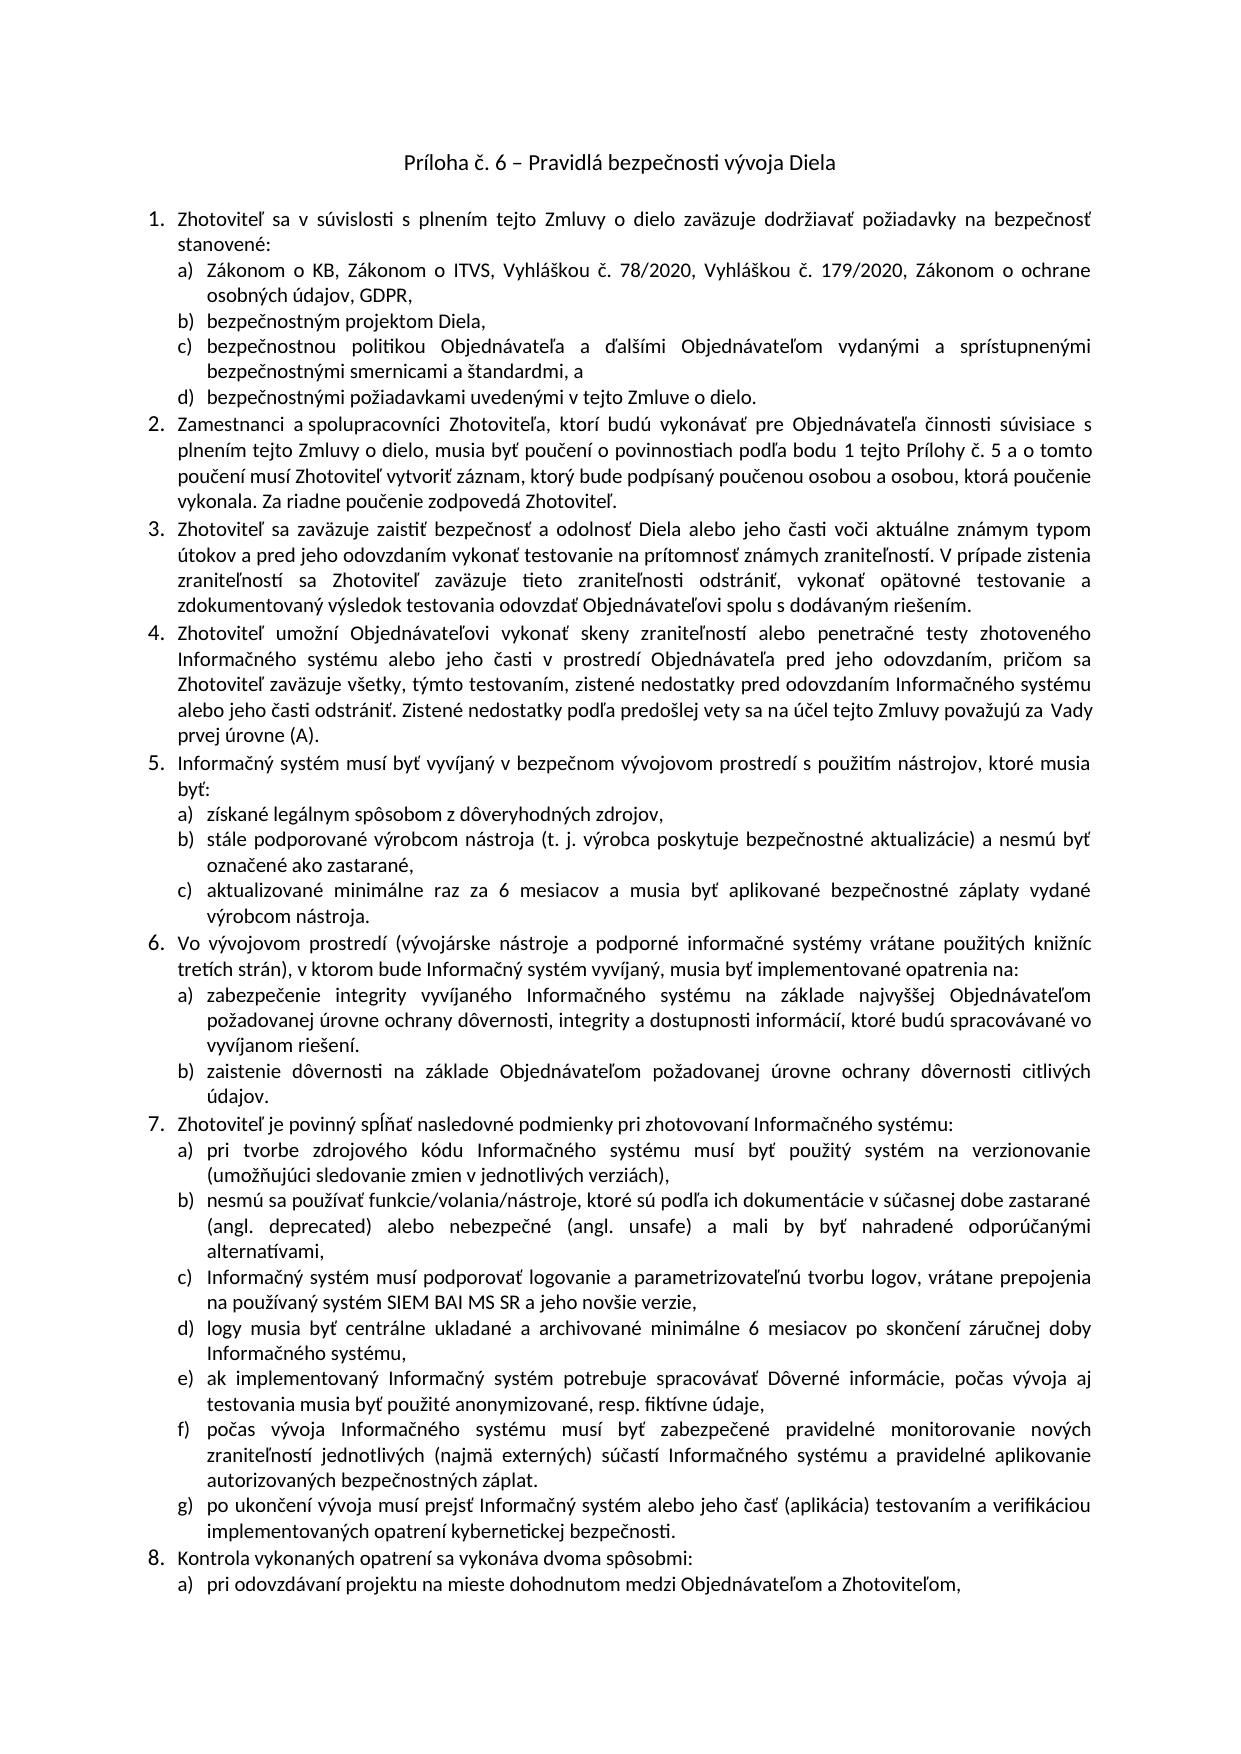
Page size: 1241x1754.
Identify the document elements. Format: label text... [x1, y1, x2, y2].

list Informačný systém musí byť vyvíjaný v bezpečnom vývojovom prostredí s použitím nástrojov, ktoré musia byť: [148, 748, 1093, 801]
text a) pri tvorbe zdrojového kódu Informačného systému musí byť použitý systém na verzionovanie (umožňujúci sledovanie zmien v jednotlivých verziách), [177, 1137, 1093, 1188]
list Zhotoviteľ umožní Objednávateľovi vykonať skeny zraniteľností alebo penetračné testy zhotoveného Informačného systému alebo jeho časti v prostredí Objednávateľa pred jeho odovzdaním, pričom sa Zhotoviteľ zaväzuje všetky, týmto testovaním, zistené nedostatky pred odovzdaním Informačného systému alebo jeho časti odstrániť. Zistené nedostatky podľa predošlej vety sa na účel tejto Zmluvy považujú za Vady prvej úrovne (A). [148, 618, 1093, 748]
text d) logy musia byť centrálne ukladané a archivované minimálne 6 mesiacov po skončení záručnej doby Informačného systému, [177, 1315, 1093, 1366]
text b) bezpečnostným projektom Diela, [177, 308, 1093, 333]
text c) Informačný systém musí podporovať logovanie a parametrizovateľnú tvorbu logov, vrátane prepojenia na používaný systém SIEM BAI MS SR a jeho novšie verzie, [177, 1264, 1093, 1315]
text Príloha č. 6 – Pravidlá bezpečnosti vývoja Diela [148, 148, 1093, 176]
text f) počas vývoja Informačného systému musí byť zabezpečené pravidelné monitorovanie nových zraniteľností jednotlivých (najmä externých) súčastí Informačného systému a pravidelné aplikovanie autorizovaných bezpečnostných záplat. [177, 1416, 1093, 1493]
text a) Zákonom o KB, Zákonom o ITVS, Vyhláškou č. 78/2020, Vyhláškou č. 179/2020, Zákonom o ochrane osobných údajov, GDPR, [177, 257, 1093, 308]
list Zhotoviteľ sa v súvislosti s plnením tejto Zmluvy o dielo zaväzuje dodržiavať požiadavky na bezpečnosť stanovené: [148, 204, 1093, 257]
list Vo vývojovom prostredí (vývojárske nástroje a podporné informačné systémy vrátane použitých knižníc tretích strán), v ktorom bude Informačný systém vyvíjaný, musia byť implementované opatrenia na: [148, 928, 1093, 982]
text e) ak implementovaný Informačný systém potrebuje spracovávať Dôverné informácie, počas vývoja aj testovania musia byť použité anonymizované, resp. fiktívne údaje, [177, 1366, 1093, 1416]
text a) získané legálnym spôsobom z dôveryhodných zdrojov, [177, 801, 1093, 827]
text a) zabezpečenie integrity vyvíjaného Informačného systému na základe najvyššej Objednávateľom požadovanej úrovne ochrany dôvernosti, integrity a dostupnosti informácií, ktoré budú spracovávané vo vyvíjanom riešení. [177, 982, 1093, 1058]
text c) aktualizované minimálne raz za 6 mesiacov a musia byť aplikované bezpečnostné záplaty vydané výrobcom nástroja. [177, 877, 1093, 928]
text b) nesmú sa používať funkcie/volania/nástroje, ktoré sú podľa ich dokumentácie v súčasnej dobe zastarané (angl. deprecated) alebo nebezpečné (angl. unsafe) a mali by byť nahradené odporúčanými alternatívami, [177, 1188, 1093, 1264]
list Zhotoviteľ je povinný spĺňať nasledovné podmienky pri zhotovovaní Informačného systému: [148, 1109, 1093, 1137]
text c) bezpečnostnou politikou Objednávateľa a ďalšími Objednávateľom vydanými a sprístupnenými bezpečnostnými smernicami a štandardmi, a [177, 333, 1093, 384]
list Zhotoviteľ sa zaväzuje zaistiť bezpečnosť a odolnosť Diela alebo jeho časti voči aktuálne známym typom útokov a pred jeho odovzdaním vykonať testovanie na prítomnosť známych zraniteľností. V prípade zistenia zraniteľností sa Zhotoviteľ zaväzuje tieto zraniteľnosti odstrániť, vykonať opätovné testovanie a zdokumentovaný výsledok testovania odovzdať Objednávateľovi spolu s dodávaným riešením. [148, 514, 1093, 618]
text a) pri odovzdávaní projektu na mieste dohodnutom medzi Objednávateľom a Zhotoviteľom, [177, 1572, 1093, 1597]
text g) po ukončení vývoja musí prejsť Informačný systém alebo jeho časť (aplikácia) testovaním a verifikáciou implementovaných opatrení kybernetickej bezpečnosti. [177, 1493, 1093, 1543]
list Kontrola vykonaných opatrení sa vykonáva dvoma spôsobmi: [148, 1543, 1093, 1572]
text d) bezpečnostnými požiadavkami uvedenými v tejto Zmluve o dielo. [177, 384, 1093, 409]
text b) zaistenie dôvernosti na základe Objednávateľom požadovanej úrovne ochrany dôvernosti citlivých údajov. [177, 1058, 1093, 1109]
list Zamestnanci a spolupracovníci Zhotoviteľa, ktorí budú vykonávať pre Objednávateľa činnosti súvisiace s plnením tejto Zmluvy o dielo, musia byť poučení o povinnostiach podľa bodu 1 tejto Prílohy č. 5 a o tomto poučení musí Zhotoviteľ vytvoriť záznam, ktorý bude podpísaný poučenou osobou a osobou, ktorá poučenie vykonala. Za riadne poučenie zodpovedá Zhotoviteľ. [148, 409, 1093, 514]
text b) stále podporované výrobcom nástroja (t. j. výrobca poskytuje bezpečnostné aktualizácie) a nesmú byť označené ako zastarané, [177, 827, 1093, 877]
